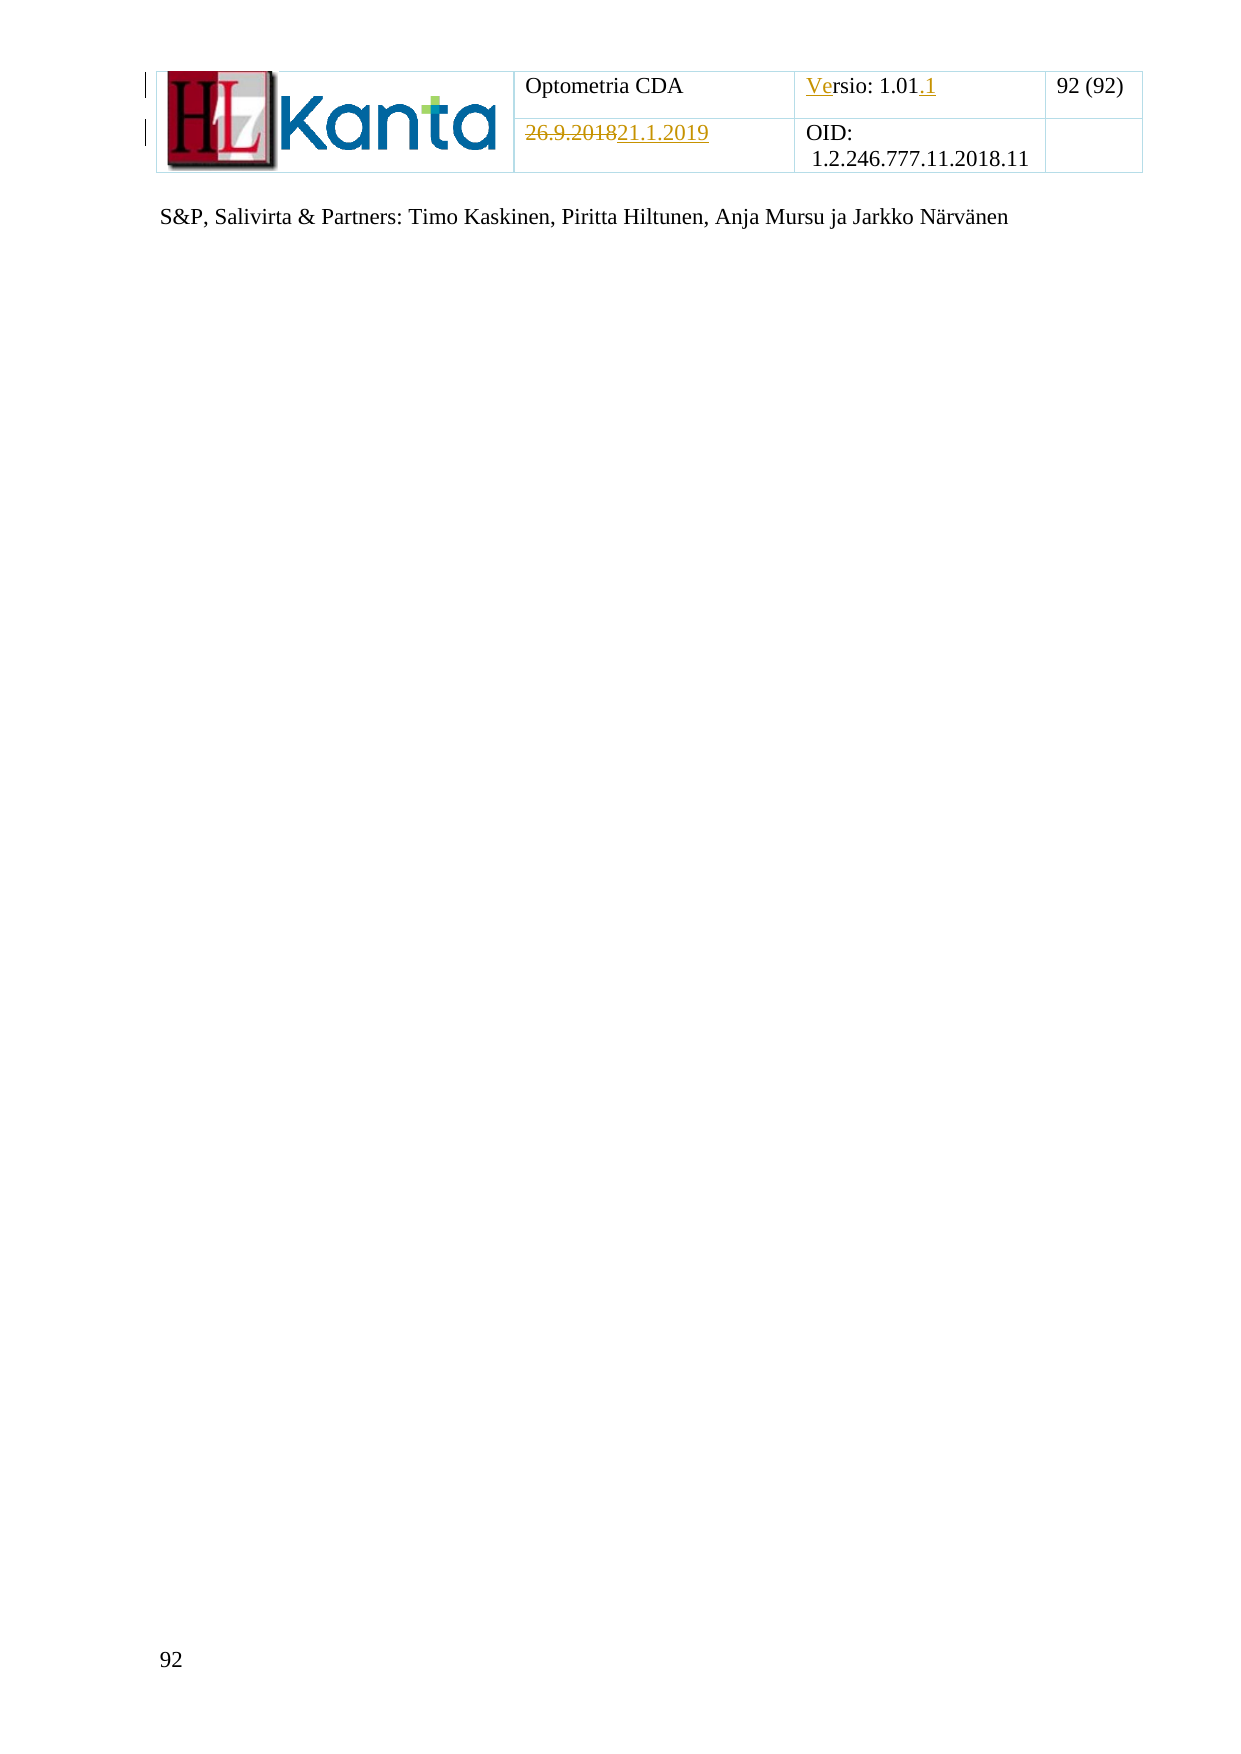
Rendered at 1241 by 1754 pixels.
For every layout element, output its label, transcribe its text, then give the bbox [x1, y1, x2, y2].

picture [281, 96, 496, 150]
picture [167, 71, 279, 171]
text S&P, Salivirta & Partners: Timo Kaskinen, Piritta Hiltunen, Anja Mursu ja Jarkko Närvänen [159, 203, 1081, 229]
